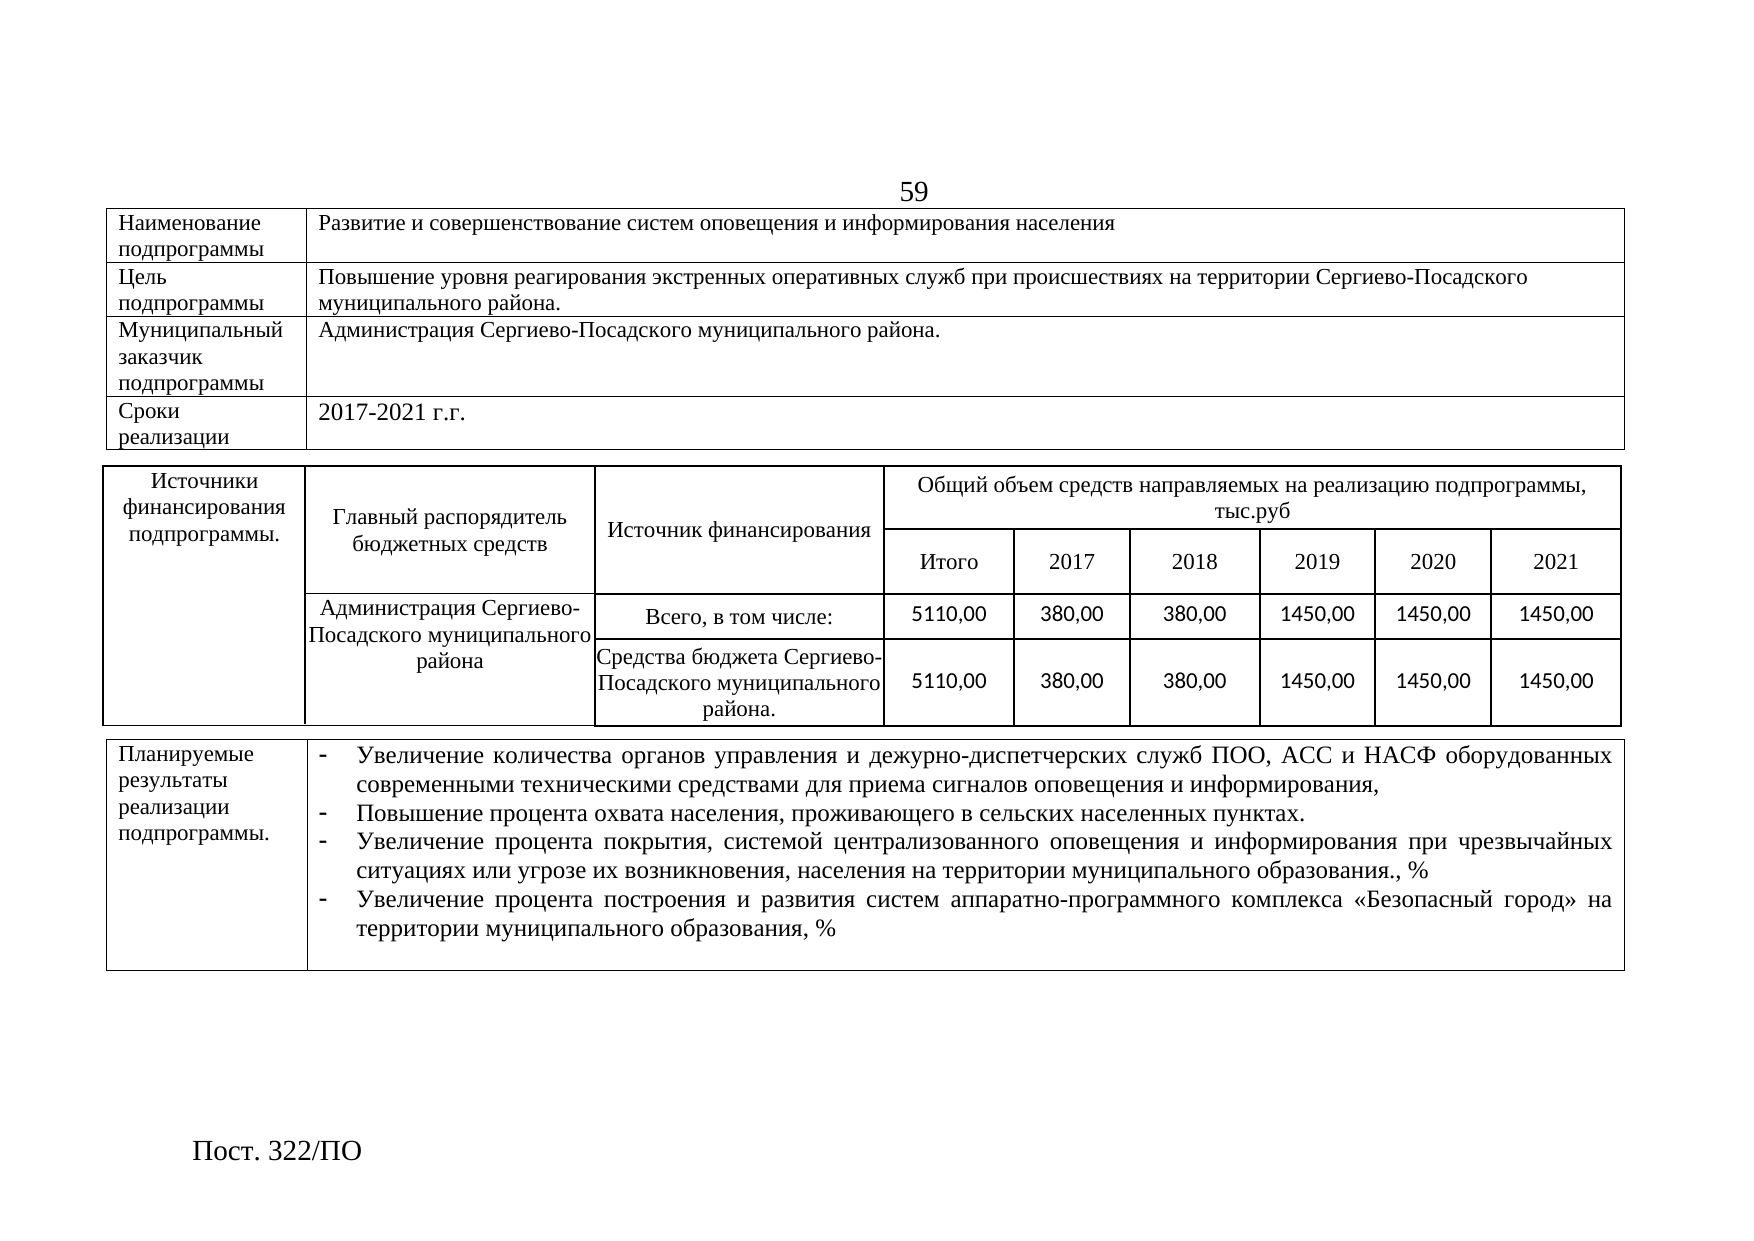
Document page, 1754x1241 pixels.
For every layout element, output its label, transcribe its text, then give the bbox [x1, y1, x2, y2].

table_header Общий объем средств направляемых на реализацию подпрограммы, тыс.руб [885, 467, 1620, 528]
table_cell Цель подпрограммы [107, 263, 306, 316]
table_cell 1450,00 [1376, 595, 1490, 638]
table_header Увеличение количества органов управления и дежурно-диспетчерских служб ПОО, АСС и НАСФ оборудованных современными техническими средствами для приема сигналов оповещения и информирования, Повышение процента охвата населения, проживающего в сельских населенных пунктах. Увеличение процента покрытия, системой централизованного оповещения и информирования при чрезвычайных ситуациях или угрозе их возникновения, населения на территории муниципального образования., % Увеличение процента построения и развития систем аппаратно-программного комплекса «Безопасный город» на территории муниципального образования, % [308, 740, 1624, 970]
table_cell Администрация Сергиево-Посадского муниципального района [305, 594, 594, 725]
table_cell Итого [885, 530, 1013, 592]
table_cell Всего, в том числе: [596, 595, 883, 638]
table_cell 2018 [1131, 530, 1259, 592]
table_cell 5110,00 [885, 640, 1013, 725]
table_cell 380,00 [1015, 640, 1129, 725]
table_cell 2017-2021 г.г. [307, 397, 1624, 449]
table_cell Сроки реализации [107, 397, 306, 449]
table_cell 380,00 [1131, 595, 1259, 638]
table_cell Средства бюджета Сергиево-Посадского муниципального района. [596, 640, 883, 725]
table_cell 1450,00 [1492, 640, 1620, 725]
table_cell 2020 [1376, 530, 1490, 592]
table_header Наименование подпрограммы [107, 209, 306, 262]
table_cell 1450,00 [1492, 595, 1620, 638]
table_cell 2019 [1261, 530, 1374, 592]
table_cell 1450,00 [1261, 640, 1374, 725]
table_header Планируемые результаты реализации подпрограммы. [107, 740, 307, 970]
table_cell 2017 [1015, 530, 1129, 592]
table_header Главный распорядитель бюджетных средств [306, 467, 594, 592]
table_header Источники финансирования подпрограммы. [104, 467, 305, 725]
table_header Источник финансирования [596, 467, 883, 592]
table_cell 380,00 [1015, 595, 1129, 638]
table_cell Муниципальный заказчик подпрограммы [107, 317, 306, 396]
table_cell 2021 [1492, 530, 1620, 592]
table_cell 380,00 [1131, 640, 1259, 725]
table_cell Администрация Сергиево-Посадского муниципального района. [307, 317, 1624, 396]
table_cell 5110,00 [885, 595, 1013, 638]
table_cell Повышение уровня реагирования экстренных оперативных служб при происшествиях на территории Сергиево-Посадского муниципального района. [307, 263, 1624, 316]
table_header Развитие и совершенствование систем оповещения и информирования населения [307, 209, 1624, 262]
table_cell 1450,00 [1261, 595, 1374, 638]
table_cell 1450,00 [1376, 640, 1490, 725]
